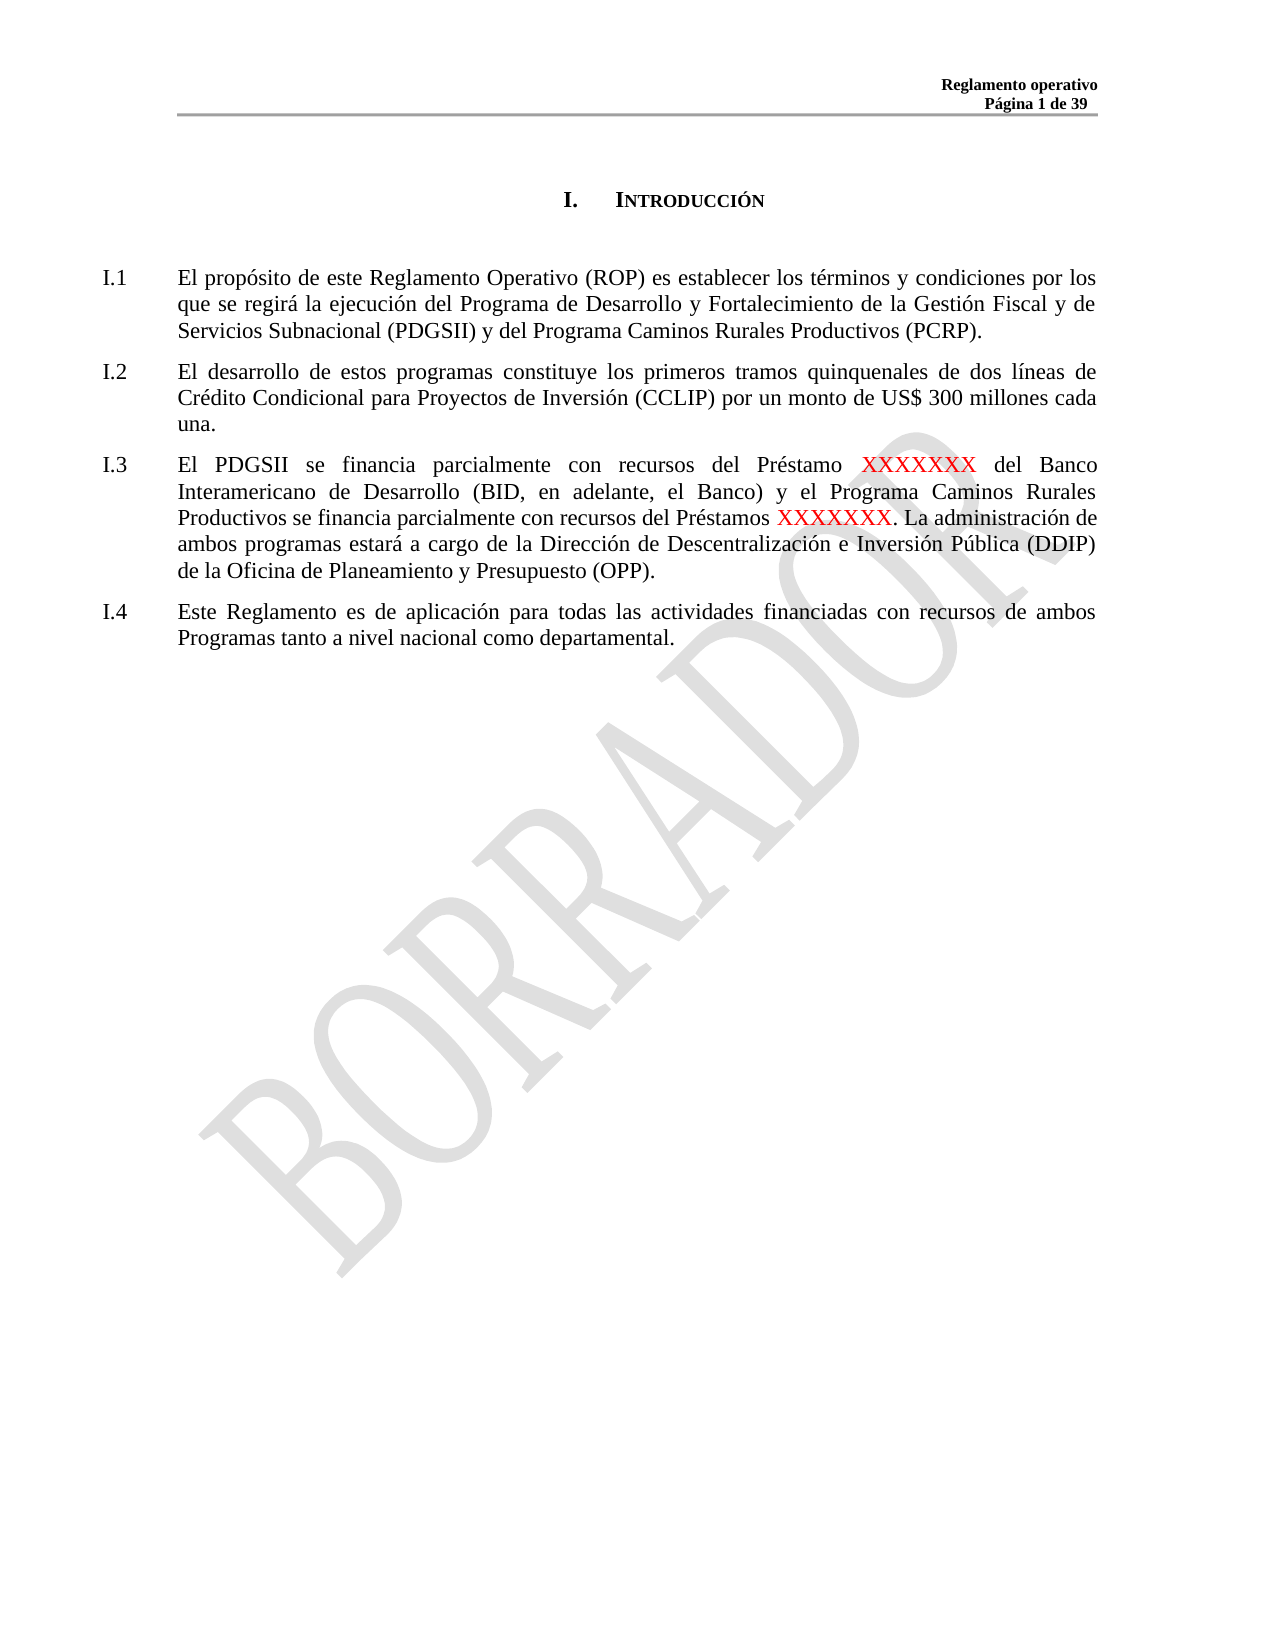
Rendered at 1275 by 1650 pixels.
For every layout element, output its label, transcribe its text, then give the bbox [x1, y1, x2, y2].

text El PDGSII se financia parcialmente con recursos del Préstamo XXXXXXX del Banco Interamericano de Desarrollo (BID, en adelante, el Banco) y el Programa Caminos Rurales Productivos se financia parcialmente con recursos del Préstamos XXXXXXX. La administración de ambos programas estará a cargo de la Dirección de Descentralización e Inversión Pública (DDIP) de la Oficina de Planeamiento y Presupuesto (OPP). [102, 451, 1098, 583]
text Este Reglamento es de aplicación para todas las actividades financiadas con recursos de ambos Programas tanto a nivel nacional como departamental. [102, 598, 1098, 651]
text El propósito de este Reglamento Operativo (ROP) es establecer los términos y condiciones por los que se regirá la ejecución del Programa de Desarrollo y Fortalecimiento de la Gestión Fiscal y de Servicios Subnacional (PDGSII) y del Programa Caminos Rurales Productivos (PCRP). [102, 264, 1098, 343]
list Introducción [245, 186, 1098, 213]
text El desarrollo de estos programas constituye los primeros tramos quinquenales de dos líneas de Crédito Condicional para Proyectos de Inversión (CCLIP) por un monto de US$ 300 millones cada una. [102, 358, 1098, 437]
